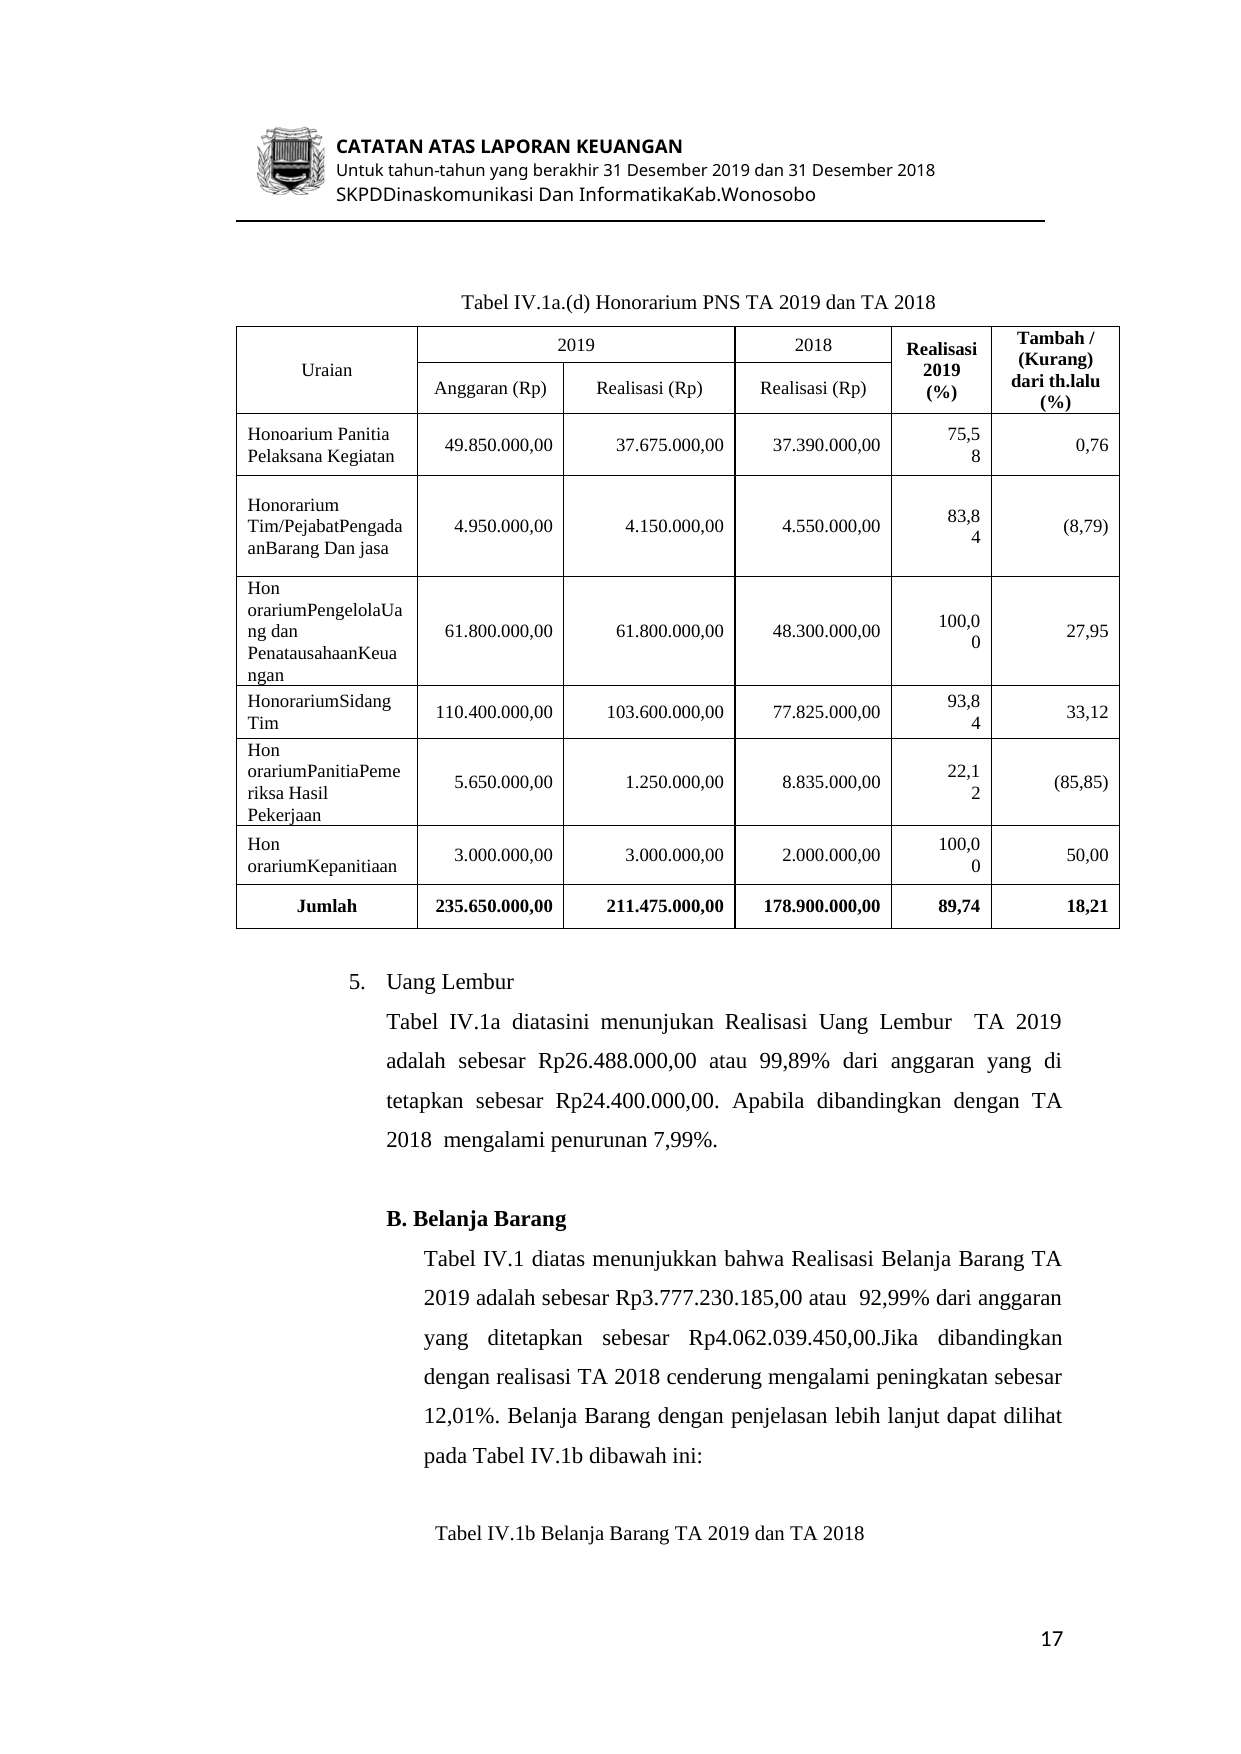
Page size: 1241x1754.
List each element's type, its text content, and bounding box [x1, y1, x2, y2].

table_cell HonorariumPanitiaPemeriksa Hasil Pekerjaan [237, 739, 417, 825]
table_cell 2.000.000,00 [736, 826, 891, 883]
table_cell HonorariumKepanitiaan [237, 826, 417, 883]
table_cell 37.675.000,00 [564, 414, 734, 475]
table_header Uraian [237, 327, 417, 413]
list Uang Lembur [348, 968, 1063, 995]
table_cell 5.650.000,00 [418, 739, 563, 825]
table_header Realisasi 2019 (%) [892, 327, 991, 413]
table_cell 77.825.000,00 [736, 686, 891, 738]
table_header Tambah / (Kurang) dari th.lalu (%) [992, 327, 1119, 413]
table_cell 103.600.000,00 [564, 686, 734, 738]
table_cell 18,21 [992, 885, 1119, 928]
table_cell 3.000.000,00 [418, 826, 563, 883]
table_cell 100,00 [892, 826, 991, 883]
table_cell 211.475.000,00 [564, 885, 734, 928]
table_cell 110.400.000,00 [418, 686, 563, 738]
table_cell 75,58 [892, 414, 991, 475]
table_cell 61.800.000,00 [564, 577, 734, 685]
table_cell 8.835.000,00 [736, 739, 891, 825]
table_cell 33,12 [992, 686, 1119, 738]
table_cell Jumlah [237, 885, 417, 928]
table_cell HonorariumPengelolaUang dan PenatausahaanKeuangan [237, 577, 417, 685]
text Tabel IV.1b Belanja Barang TA 2019 dan TA 2018 [236, 1521, 1063, 1545]
table_cell 37.390.000,00 [736, 414, 891, 475]
text B. Belanja Barang [386, 1205, 1063, 1232]
text Tabel IV.1a.(d) Honorarium PNS TA 2019 dan TA 2018 [461, 289, 1063, 314]
table_cell 4.550.000,00 [736, 476, 891, 576]
table_cell HonorariumSidang Tim [237, 686, 417, 738]
table_cell 50,00 [992, 826, 1119, 883]
table_cell 100,00 [892, 577, 991, 685]
table_cell 27,95 [992, 577, 1119, 685]
table_cell 3.000.000,00 [564, 826, 734, 883]
table_cell Realisasi (Rp) [564, 363, 734, 413]
table_header 2019 [418, 327, 734, 362]
picture [247, 120, 325, 199]
table_cell 89,74 [892, 885, 991, 928]
table_cell 61.800.000,00 [418, 577, 563, 685]
table_cell 1.250.000,00 [564, 739, 734, 825]
table_cell 0,76 [992, 414, 1119, 475]
table_cell 49.850.000,00 [418, 414, 563, 475]
table_cell 48.300.000,00 [736, 577, 891, 685]
table_cell 83,84 [892, 476, 991, 576]
table_cell Realisasi (Rp) [736, 363, 891, 413]
table_header 2018 [736, 327, 891, 362]
table_cell (8,79) [992, 476, 1119, 576]
table_cell Honorarium Tim/PejabatPengadaanBarang Dan jasa [237, 476, 417, 576]
table_cell 93,84 [892, 686, 991, 738]
text Tabel IV.1a diatasini menunjukan Realisasi Uang Lembur TA 2019 adalah sebesar Rp26.488.000,00 atau 99,89% dari anggaran yang di tetapkan sebesar Rp24.400.000,00. Apabila dibandingkan dengan TA 2018 mengalami penurunan 7,99%. [386, 1008, 1063, 1153]
table_cell 235.650.000,00 [418, 885, 563, 928]
table_cell Anggaran (Rp) [418, 363, 563, 413]
table_cell Honoarium Panitia Pelaksana Kegiatan [237, 414, 417, 475]
table_cell 22,12 [892, 739, 991, 825]
table_cell 4.150.000,00 [564, 476, 734, 576]
text Tabel IV.1 diatas menunjukkan bahwa Realisasi Belanja Barang TA 2019 adalah sebesar Rp3.777.230.185,00 atau 92,99% dari anggaran yang ditetapkan sebesar Rp4.062.039.450,00.Jika dibandingkan dengan realisasi TA 2018 cenderung mengalami peningkatan sebesar 12,01%. Belanja Barang dengan penjelasan lebih lanjut dapat dilihat pada Tabel IV.1b dibawah ini: [424, 1245, 1063, 1468]
table_cell (85,85) [992, 739, 1119, 825]
table_cell 178.900.000,00 [736, 885, 891, 928]
table_cell 4.950.000,00 [418, 476, 563, 576]
